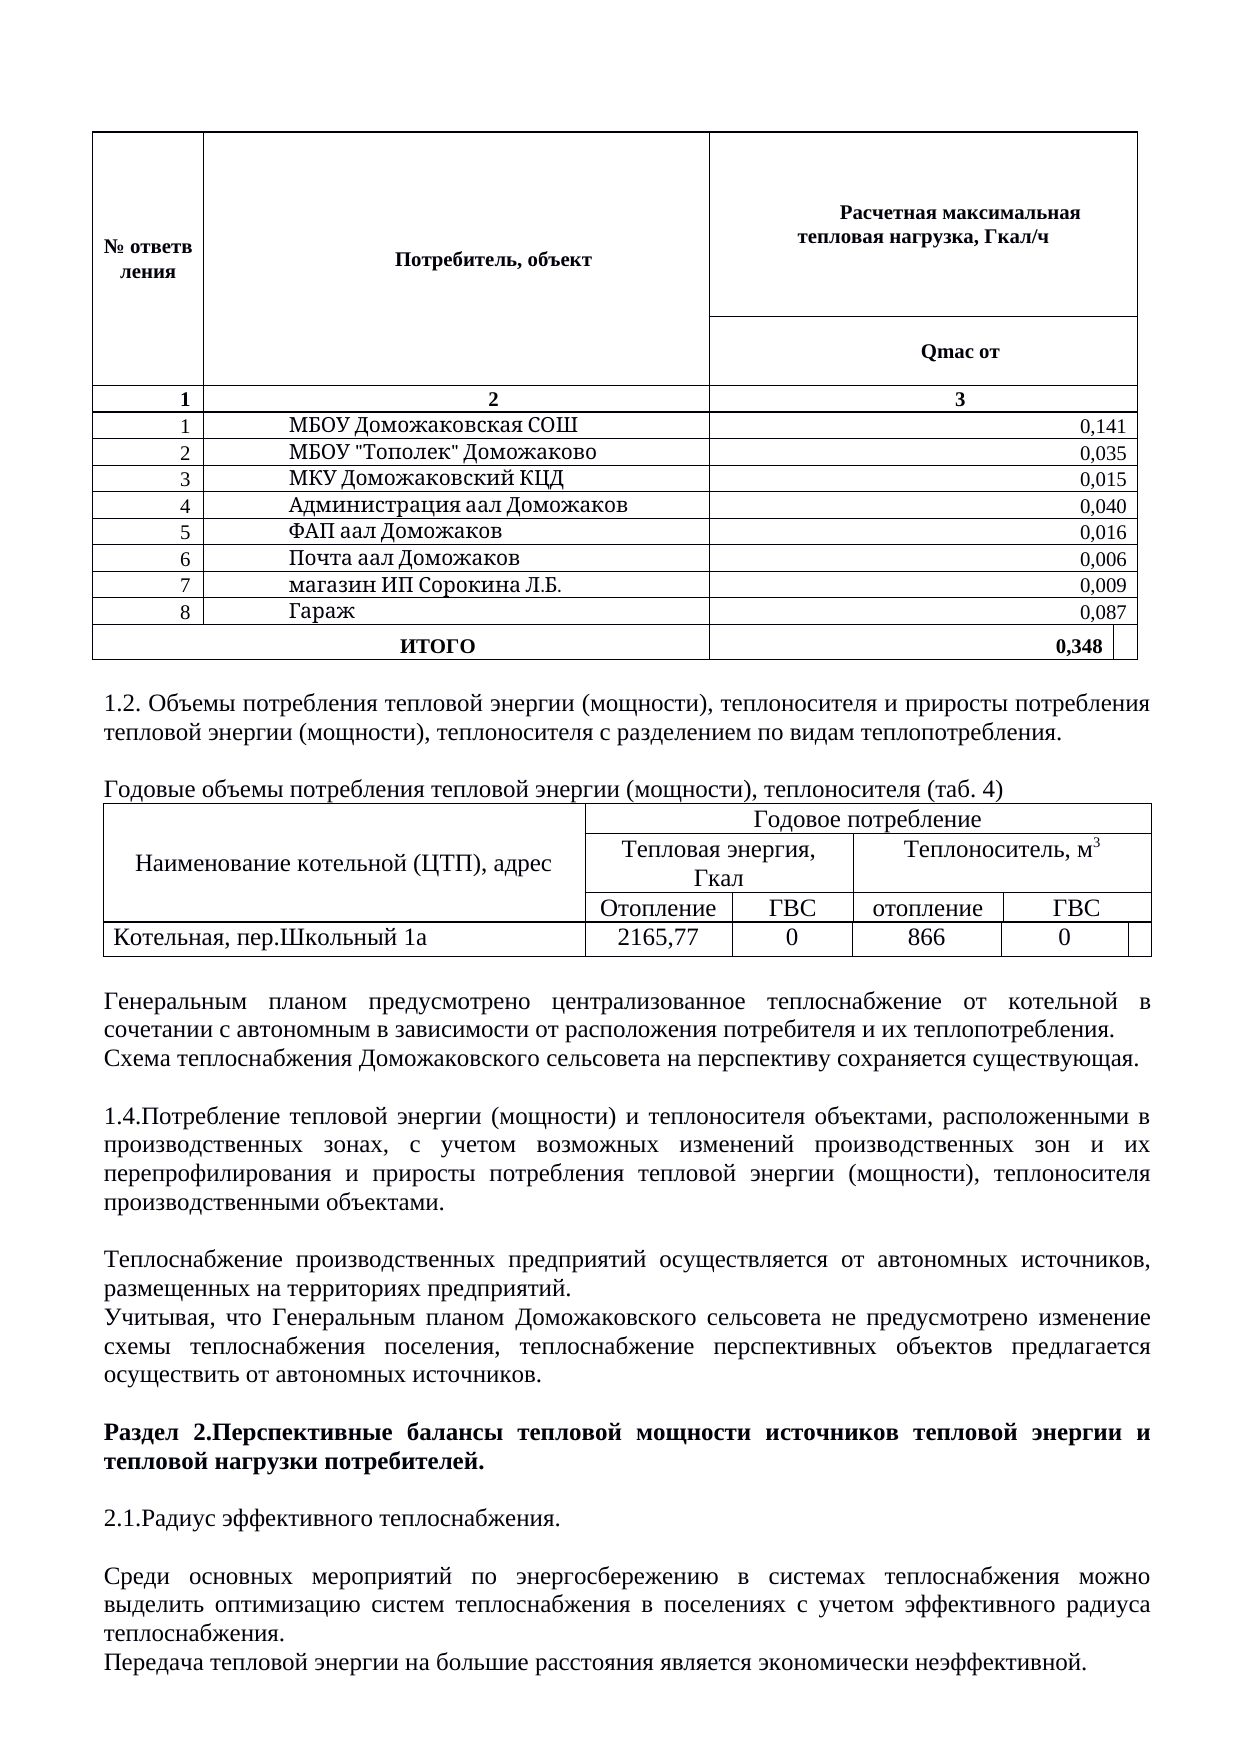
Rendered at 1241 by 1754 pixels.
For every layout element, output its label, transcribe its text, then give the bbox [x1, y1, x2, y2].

text Схема теплоснабжения Доможаковского сельсовета на перспективу сохраняется существующая. [103, 1043, 1152, 1072]
table_cell отопление [854, 893, 1003, 921]
table_header № ответв ления [93, 133, 203, 385]
table_cell 0,348 [710, 625, 1113, 658]
table_cell 0,040 [710, 492, 1137, 518]
text Передача тепловой энергии на большие расстояния является экономически неэффективной. [103, 1647, 1152, 1676]
table_cell 1 [93, 413, 203, 438]
table_cell Qmac от [710, 317, 1137, 385]
table_header Потребитель, объект [204, 133, 709, 385]
table_cell 2165,77 [586, 923, 732, 956]
table_cell 3 [93, 466, 203, 491]
table_cell 7 [93, 572, 203, 597]
table_cell 3 [710, 386, 1137, 411]
table_cell 6 [93, 545, 203, 571]
table_cell МБОУ Доможаковская СОШ [204, 413, 709, 438]
table_cell МКУ Доможаковский КЦД [204, 466, 709, 491]
table_cell ГВС [733, 893, 853, 921]
text Учитывая, что Генеральным планом Доможаковского сельсовета не предусмотрено изменение схемы теплоснабжения поселения, теплоснабжение перспективных объектов предлагается осуществить от автономных источников. [103, 1302, 1152, 1388]
table_cell 0,006 [710, 545, 1137, 571]
table_cell ФАП аал Доможаков [204, 519, 709, 544]
table_cell 0,016 [710, 519, 1137, 544]
table_cell 0 [1002, 923, 1128, 956]
table_cell 0,035 [710, 439, 1137, 464]
table_cell Котельная, пер.Школьный 1а [104, 923, 585, 956]
table_cell [1129, 923, 1151, 956]
text 1.4.Потребление тепловой энергии (мощности) и теплоносителя объектами, расположенными в производственных зонах, с учетом возможных изменений производственных зон и их перепрофилирования и приросты потребления тепловой энергии (мощности), теплоносителя производственными объектами. [103, 1101, 1152, 1216]
table_cell Почта аал Доможаков [204, 545, 709, 571]
table_cell 1 [93, 386, 203, 411]
table_header Расчетная максимальная тепловая нагрузка, Гкал/ч [710, 133, 1137, 316]
table_cell 0,009 [710, 572, 1137, 597]
text 2.1.Радиус эффективного теплоснабжения. [103, 1503, 1152, 1532]
table_cell 2 [204, 386, 709, 411]
table_cell 8 [93, 598, 203, 624]
table_header Годовое потребление [586, 804, 1151, 833]
text Годовые объемы потребления тепловой энергии (мощности), теплоносителя (таб. 4) [103, 774, 1152, 803]
text Теплоснабжение производственных предприятий осуществляется от автономных источников, размещенных на территориях предприятий. [103, 1244, 1152, 1302]
table_cell Отопление [586, 893, 732, 921]
table_cell Гараж [204, 598, 709, 624]
table_cell МБОУ "Тополек" Доможаково [204, 439, 709, 464]
text Среди основных мероприятий по энергосбережению в системах теплоснабжения можно выделить оптимизацию систем теплоснабжения в поселениях с учетом эффективного радиуса теплоснабжения. [103, 1561, 1152, 1647]
table_cell 2 [93, 439, 203, 464]
text Раздел 2.Перспективные балансы тепловой мощности источников тепловой энергии и тепловой нагрузки потребителей. [103, 1417, 1152, 1474]
table_cell 5 [93, 519, 203, 544]
table_cell 0,141 [710, 413, 1137, 438]
table_cell 866 [853, 923, 1001, 956]
table_cell [1114, 625, 1137, 658]
table_cell магазин ИП Сорокина Л.Б. [204, 572, 709, 597]
text 1.2. Объемы потребления тепловой энергии (мощности), теплоносителя и приросты потребления тепловой энергии (мощности), теплоносителя с разделением по видам теплопотребления. [103, 688, 1152, 746]
table_cell 0,015 [710, 466, 1137, 491]
table_cell Тепловая энергия, Гкал [586, 834, 853, 892]
text Генеральным планом предусмотрено централизованное теплоснабжение от котельной в сочетании с автономным в зависимости от расположения потребителя и их теплопотребления. [103, 986, 1152, 1043]
table_header Наименование котельной (ЦТП), адрес [104, 804, 585, 921]
table_cell ГВС [1004, 893, 1151, 921]
table_cell Теплоноситель, м3 [854, 834, 1151, 892]
table_cell 0,087 [710, 598, 1137, 624]
table_cell Администрация аал Доможаков [204, 492, 709, 518]
table_cell 0 [733, 923, 852, 956]
table_cell ИТОГО [93, 625, 709, 658]
table_cell 4 [93, 492, 203, 518]
